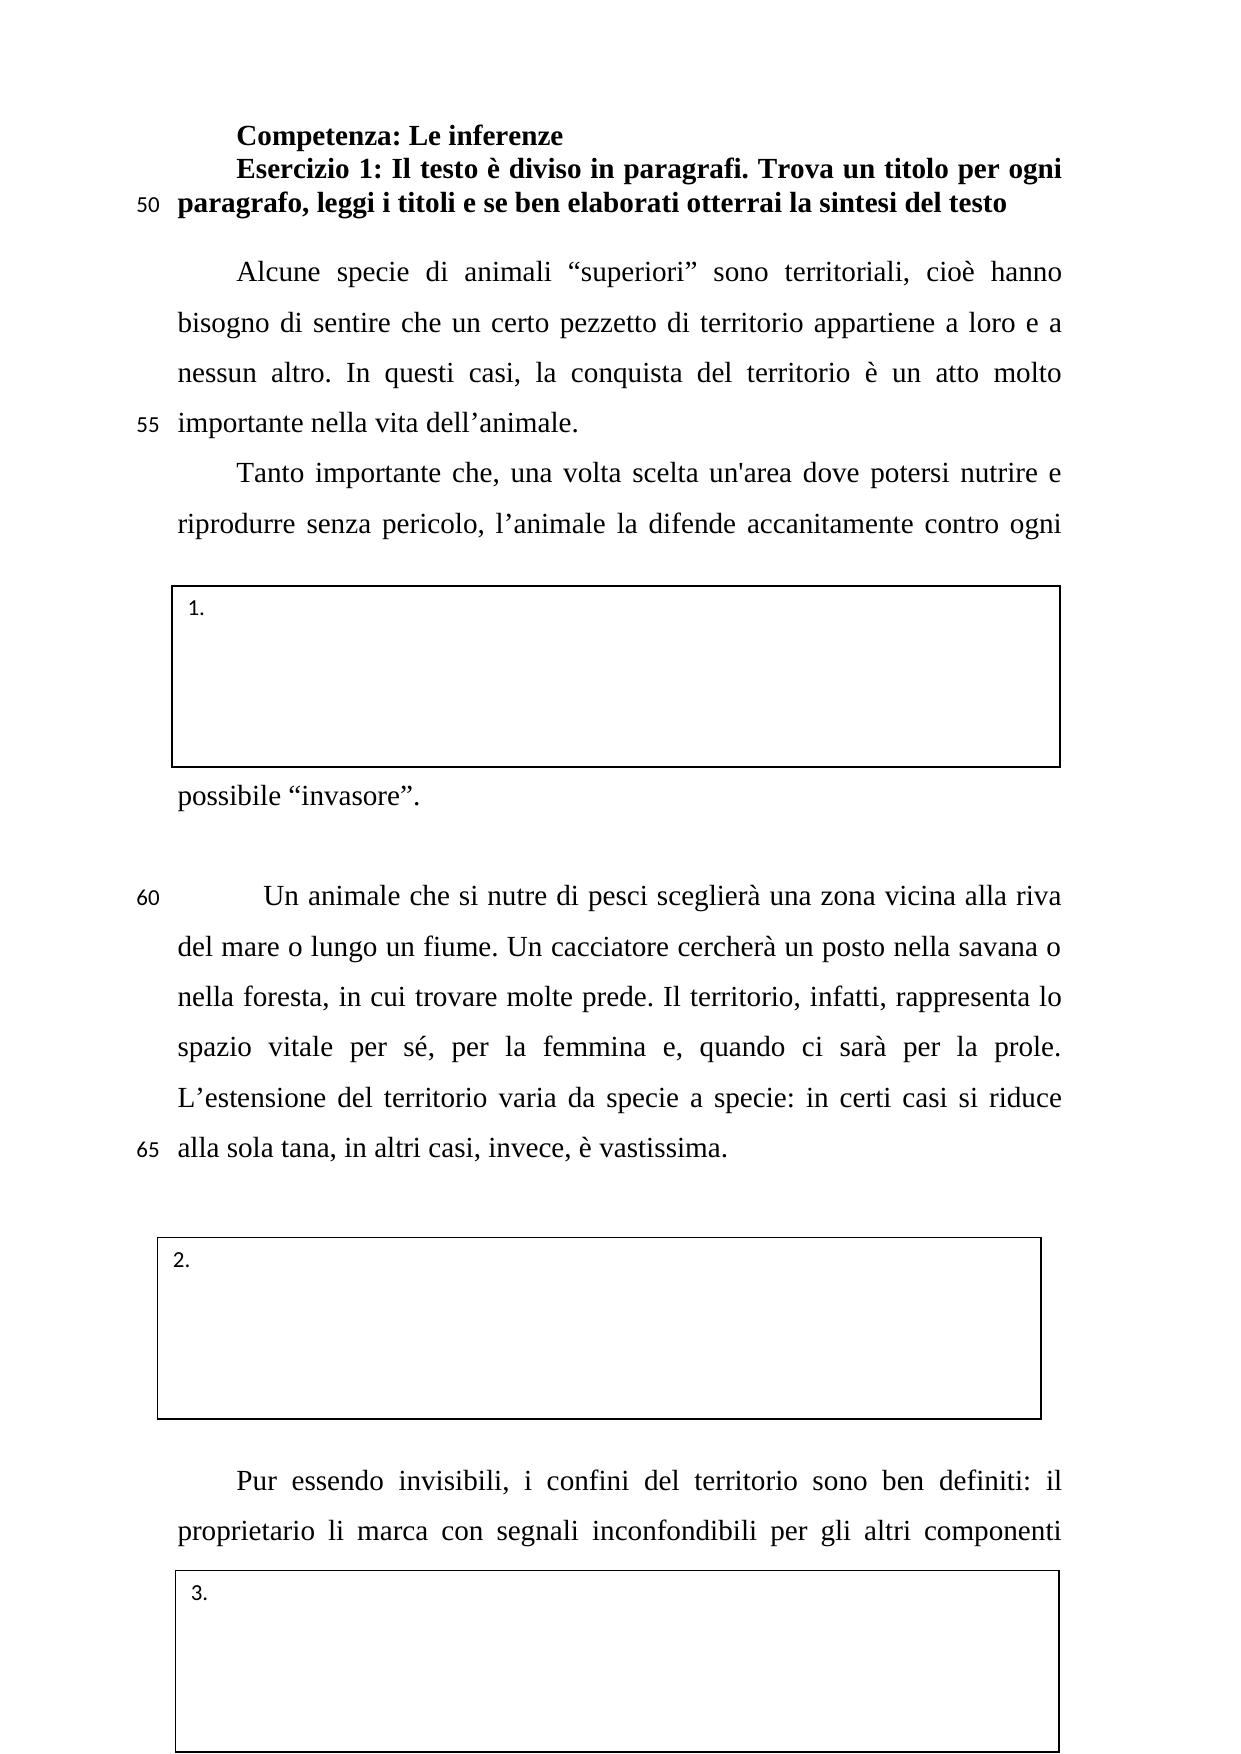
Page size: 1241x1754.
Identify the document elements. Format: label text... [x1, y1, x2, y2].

text Tanto importante che, una volta scelta un'area dove potersi nutrire e riprodurre senza pericolo, l’animale la difende accanitamente contro ogni possibile “invasore”. [177, 456, 1063, 811]
text Alcune specie di animali “superiori” sono territoriali, cioè hanno bisogno di sentire che un certo pezzetto di territorio appartiene a loro e a nessun altro. In questi casi, la conquista del territorio è un atto molto importante nella vita dell’animale. [177, 254, 1063, 439]
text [177, 1231, 1063, 1547]
text Esercizio 1: Il testo è diviso in paragrafi. Trova un titolo per ogni paragrafo, leggi i titoli e se ben elaborati otterrai la sintesi del testo [177, 152, 1063, 219]
text Un animale che si nutre di pesci sceglierà una zona vicina alla riva del mare o lungo un fiume. Un cacciatore cercherà un posto nella savana o nella foresta, in cui trovare molte prede. Il territorio, infatti, rappresenta lo spazio vitale per sé, per la femmina e, quando ci sarà per la prole. L’estensione del territorio varia da specie a specie: in certi casi si riduce alla sola tana, in altri casi, invece, è vastissima. [177, 878, 1063, 1164]
text Competenza: Le inferenze [177, 118, 1063, 152]
